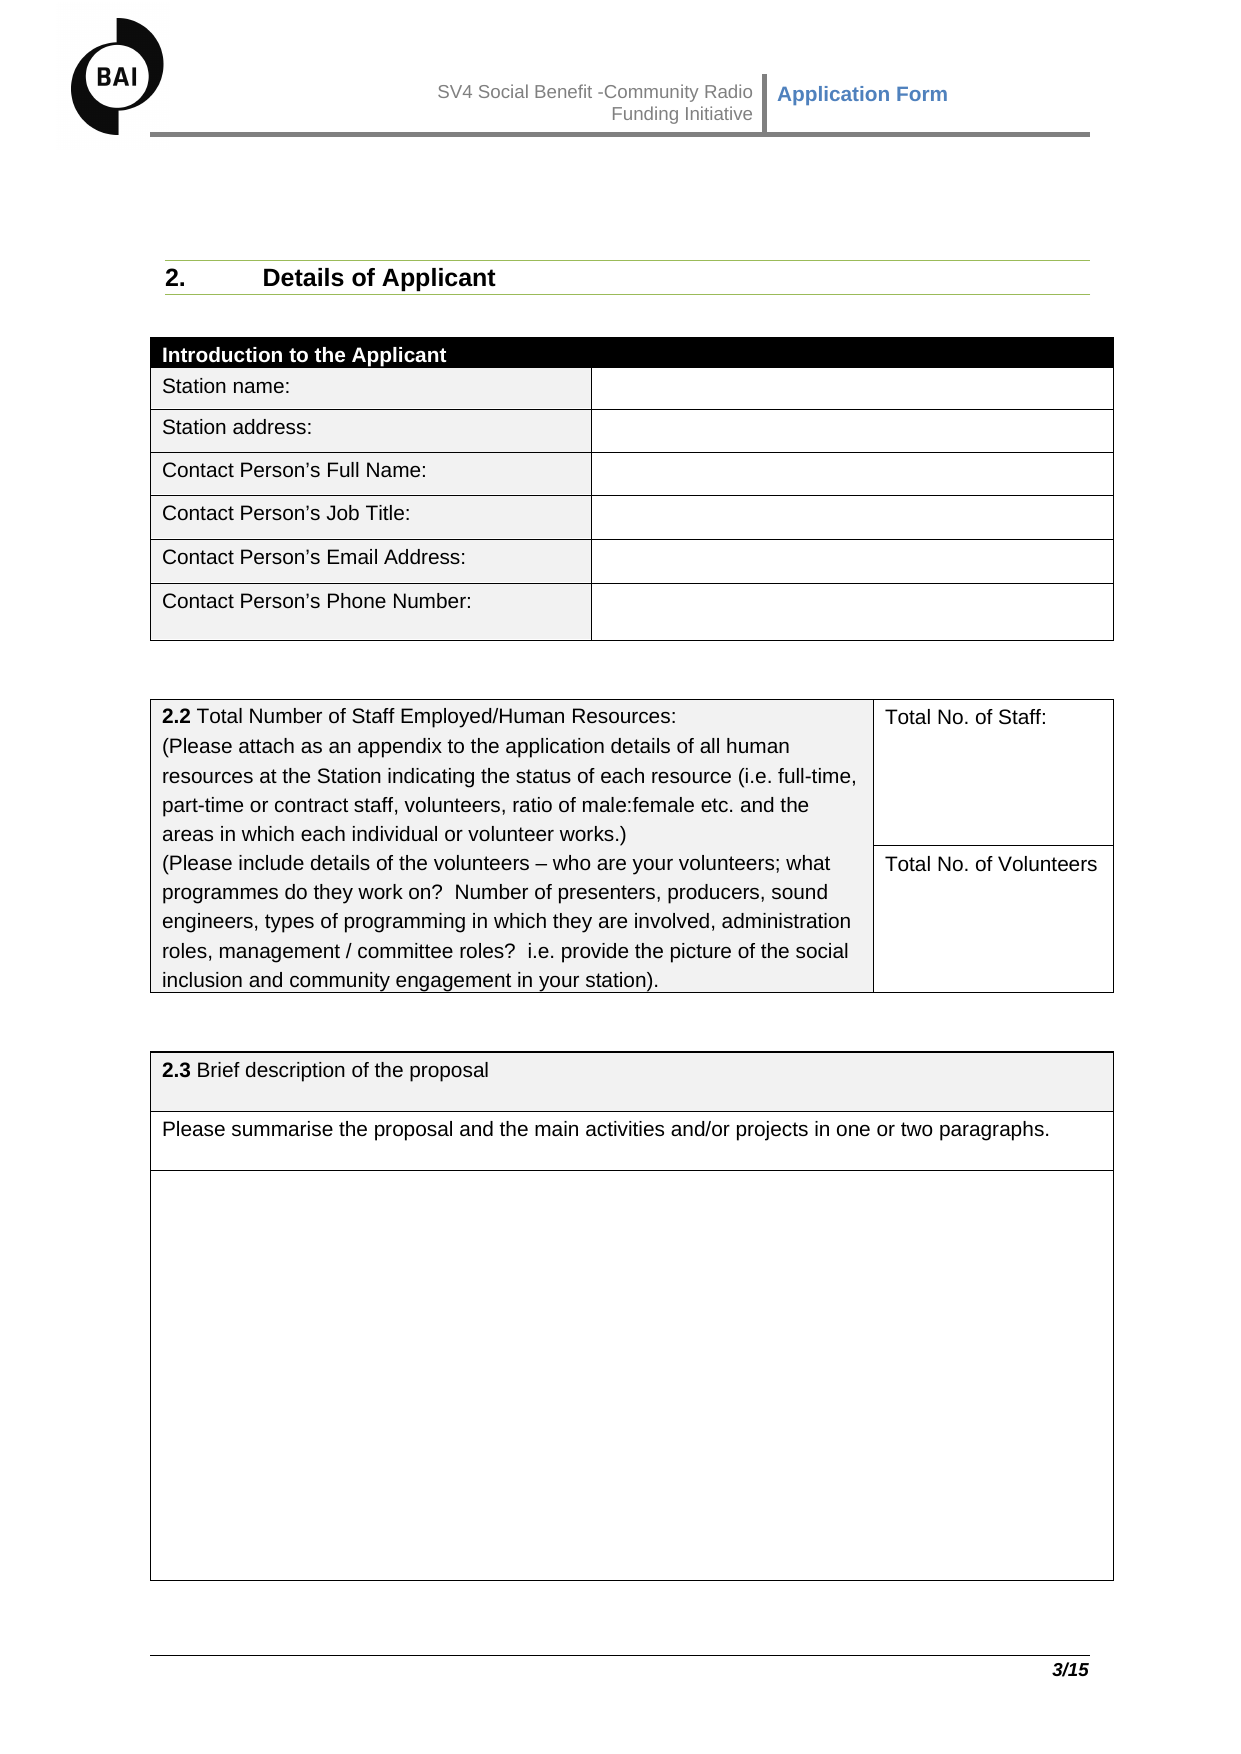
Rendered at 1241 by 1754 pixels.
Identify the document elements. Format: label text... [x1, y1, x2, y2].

table_cell Please summarise the proposal and the main activities and/or projects in one or two paragraphs. [151, 1112, 1113, 1170]
table_cell Station name: [151, 368, 591, 408]
picture [56, 2, 171, 150]
table_cell [592, 540, 1113, 582]
table_cell Contact Person’s Full Name: [151, 453, 591, 494]
table_header Total No. of Staff: [874, 700, 1113, 845]
table_cell [592, 410, 1113, 452]
table_header 2.2 Total Number of Staff Employed/Human Resources: (Please attach as an appendix to the application details of all human resources at the Station indicating the status of each resource (i.e. full-time, part-time or contract staff, volunteers, ratio of male:female etc. and the areas in which each individual or volunteer works.) (Please include details of the volunteers – who are your volunteers; what programmes do they work on? Number of presenters, producers, sound engineers, types of programming in which they are involved, administration roles, management / committee roles? i.e. provide the picture of the social inclusion and community engagement in your station). [151, 700, 873, 992]
table_cell Contact Person’s Job Title: [151, 496, 591, 538]
table_header Introduction to the Applicant [151, 338, 1113, 367]
subtitle Details of Applicant [165, 261, 1090, 294]
table_cell [592, 584, 1113, 639]
table_cell Contact Person’s Phone Number: [151, 584, 591, 639]
table_cell Total No. of Volunteers [874, 846, 1113, 992]
table_header 2.3 Brief description of the proposal [151, 1053, 1113, 1111]
table_cell [592, 453, 1113, 494]
table_cell Station address: [151, 410, 591, 452]
table_cell [592, 368, 1113, 408]
table_cell [151, 1171, 1113, 1579]
table_cell [592, 496, 1113, 538]
table_cell Contact Person’s Email Address: [151, 540, 591, 582]
